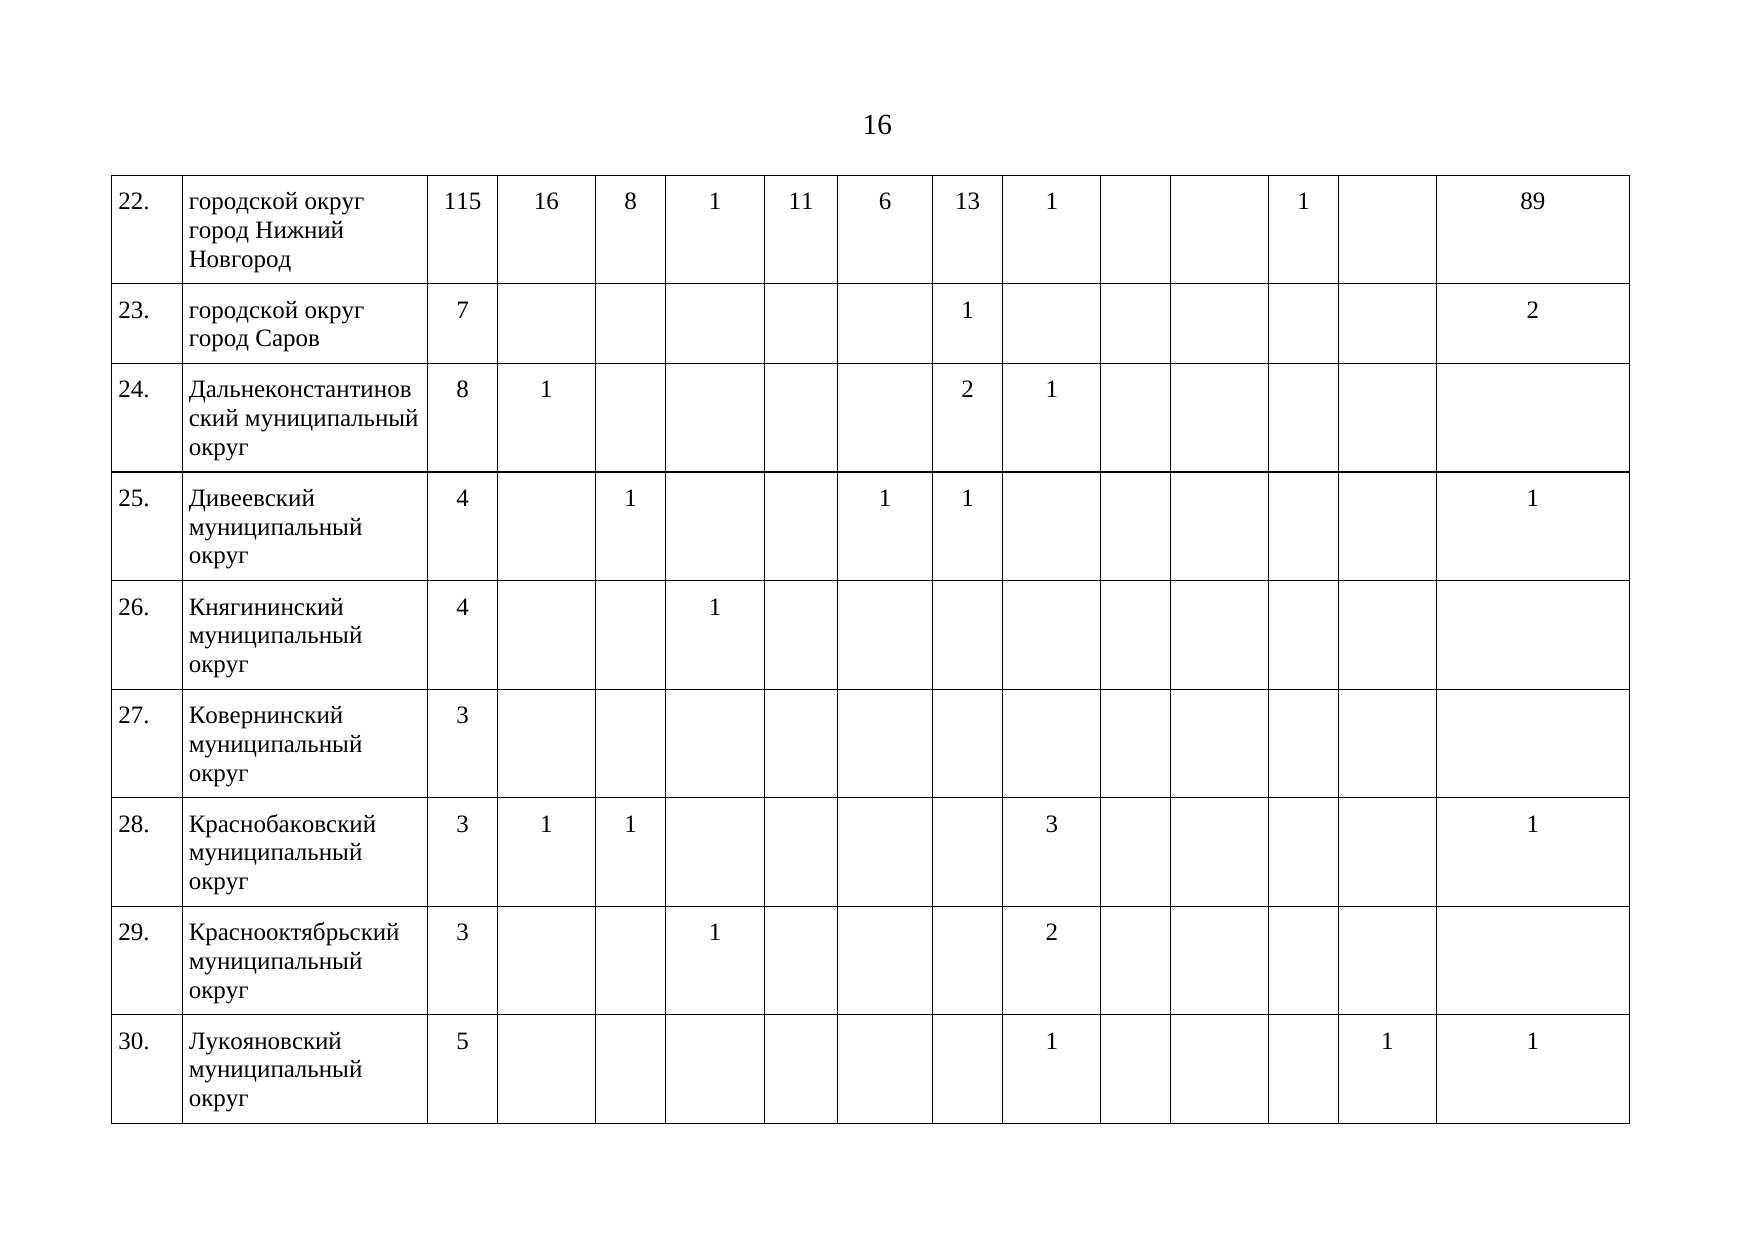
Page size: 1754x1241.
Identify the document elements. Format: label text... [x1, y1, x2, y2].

table_cell [838, 284, 932, 363]
table_cell Краснооктябрьский муниципальный округ [183, 907, 427, 1014]
table_cell [765, 798, 837, 906]
table_cell [1339, 364, 1436, 471]
table_cell [498, 1015, 595, 1123]
table_cell [1339, 798, 1436, 906]
table_cell 2 [933, 364, 1002, 471]
table_cell 1 [1339, 1015, 1436, 1123]
table_cell [1101, 690, 1170, 797]
table_cell [596, 284, 665, 363]
table_cell 1 [1437, 798, 1629, 906]
table_cell городской округ город Нижний Новгород [183, 176, 427, 283]
table_cell 1 [1269, 176, 1338, 283]
table_cell [765, 364, 837, 471]
table_cell [666, 690, 764, 797]
table_cell 1 [1003, 176, 1100, 283]
table_cell [838, 690, 932, 797]
table_cell 1 [498, 364, 595, 471]
table_cell [596, 364, 665, 471]
table_cell 13 [933, 176, 1002, 283]
table_cell Дивеевский муниципальный округ [183, 473, 427, 580]
table_cell 27. [112, 690, 182, 797]
table_cell [1171, 364, 1268, 471]
table_cell [498, 473, 595, 580]
table_cell [1339, 284, 1436, 363]
table_cell 8 [428, 364, 497, 471]
table_cell [1101, 581, 1170, 688]
table_cell [1437, 690, 1629, 797]
table_cell [1269, 364, 1338, 471]
table_cell 8 [596, 176, 665, 283]
table_cell [1269, 907, 1338, 1014]
table_cell 23. [112, 284, 182, 363]
table_cell 1 [666, 907, 764, 1014]
table_cell 7 [428, 284, 497, 363]
table_cell 1 [666, 176, 764, 283]
table_cell 1 [933, 284, 1002, 363]
table_cell [1269, 284, 1338, 363]
table_cell 4 [428, 581, 497, 688]
table_cell [765, 284, 837, 363]
table_cell [838, 798, 932, 906]
table_cell [765, 581, 837, 688]
table_cell [933, 581, 1002, 688]
table_cell 1 [596, 473, 665, 580]
table_cell [838, 364, 932, 471]
table_cell [1101, 1015, 1170, 1123]
table_cell 24. [112, 364, 182, 471]
table_cell [1171, 1015, 1268, 1123]
table_cell [498, 690, 595, 797]
table_cell [1101, 364, 1170, 471]
table_cell [1269, 581, 1338, 688]
table_cell [1437, 907, 1629, 1014]
table_cell [596, 581, 665, 688]
table_cell [1003, 581, 1100, 688]
table_cell 115 [428, 176, 497, 283]
table_cell 1 [1437, 473, 1629, 580]
table_cell [1339, 473, 1436, 580]
table_cell [1437, 581, 1629, 688]
table_cell [1339, 907, 1436, 1014]
table_cell [1171, 690, 1268, 797]
table_cell 11 [765, 176, 837, 283]
table_cell [1101, 284, 1170, 363]
table_cell [933, 690, 1002, 797]
table_cell 3 [428, 907, 497, 1014]
table_cell 1 [596, 798, 665, 906]
table_cell [1339, 176, 1436, 283]
table_cell [933, 1015, 1002, 1123]
table_cell [596, 690, 665, 797]
table_cell [498, 284, 595, 363]
table_cell [666, 364, 764, 471]
table_cell [933, 798, 1002, 906]
table_cell 26. [112, 581, 182, 688]
table_cell [1269, 690, 1338, 797]
table_cell [1171, 798, 1268, 906]
table_cell 1 [1003, 1015, 1100, 1123]
table_cell [1101, 798, 1170, 906]
table_cell [498, 907, 595, 1014]
table_cell 1 [666, 581, 764, 688]
table_cell 5 [428, 1015, 497, 1123]
table_cell [1269, 798, 1338, 906]
table_cell 1 [838, 473, 932, 580]
table_cell [765, 473, 837, 580]
table_cell [1171, 473, 1268, 580]
table_cell [1171, 284, 1268, 363]
table_cell [1269, 1015, 1338, 1123]
table_cell [933, 907, 1002, 1014]
table_cell [1003, 690, 1100, 797]
table_cell 29. [112, 907, 182, 1014]
table_cell [1171, 581, 1268, 688]
table_cell [838, 907, 932, 1014]
table_cell 22. [112, 176, 182, 283]
table_cell 1 [1437, 1015, 1629, 1123]
table_cell 4 [428, 473, 497, 580]
table_cell [666, 1015, 764, 1123]
table_cell 2 [1003, 907, 1100, 1014]
table_cell [1003, 284, 1100, 363]
table_cell [1437, 364, 1629, 471]
table_cell 25. [112, 473, 182, 580]
table_cell [838, 1015, 932, 1123]
table_cell городской округ город Саров [183, 284, 427, 363]
table_cell [596, 907, 665, 1014]
table_cell [1171, 907, 1268, 1014]
table_cell [1101, 176, 1170, 283]
table_cell [765, 1015, 837, 1123]
table_cell 1 [498, 798, 595, 906]
table_cell [1339, 690, 1436, 797]
table_cell 2 [1437, 284, 1629, 363]
table_cell 16 [498, 176, 595, 283]
table_cell 1 [1003, 364, 1100, 471]
table_cell [1339, 581, 1436, 688]
table_cell 3 [1003, 798, 1100, 906]
table_cell [765, 907, 837, 1014]
table_cell Краснобаковский муниципальный округ [183, 798, 427, 906]
table_cell 6 [838, 176, 932, 283]
table_cell 30. [112, 1015, 182, 1123]
table_cell [666, 284, 764, 363]
table_cell 1 [933, 473, 1002, 580]
table_cell Лукояновский муниципальный округ [183, 1015, 427, 1123]
table_cell Дальнеконстантиновский муниципальный округ [183, 364, 427, 471]
table_cell [498, 581, 595, 688]
table_cell [1003, 473, 1100, 580]
table_cell [1101, 473, 1170, 580]
table_cell [838, 581, 932, 688]
table_cell 28. [112, 798, 182, 906]
table_cell Княгининский муниципальный округ [183, 581, 427, 688]
table_cell [1101, 907, 1170, 1014]
table_cell [1269, 473, 1338, 580]
table_cell [1171, 176, 1268, 283]
table_cell 89 [1437, 176, 1629, 283]
table_cell [596, 1015, 665, 1123]
table_cell [765, 690, 837, 797]
table_cell Ковернинский муниципальный округ [183, 690, 427, 797]
table_cell [666, 798, 764, 906]
table_cell [666, 473, 764, 580]
table_cell 3 [428, 798, 497, 906]
table_cell 3 [428, 690, 497, 797]
